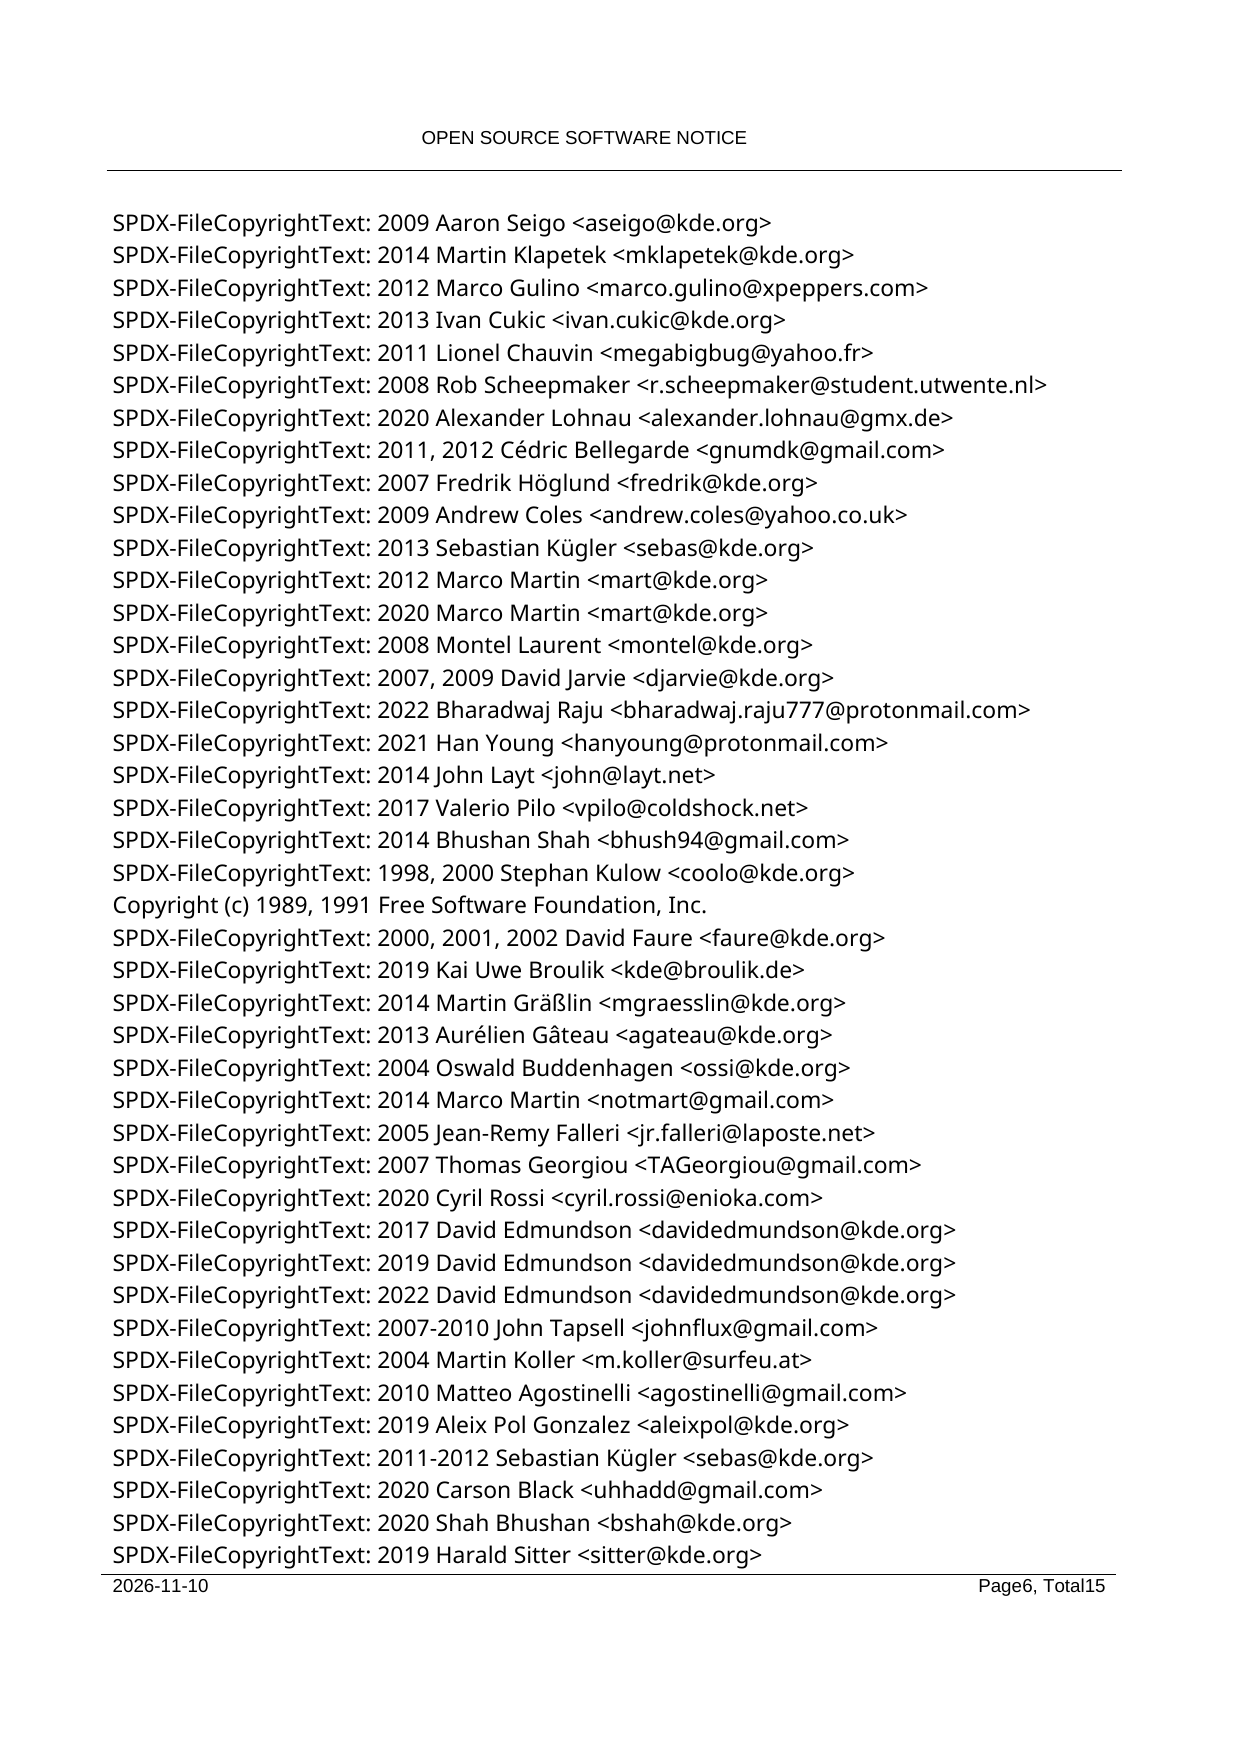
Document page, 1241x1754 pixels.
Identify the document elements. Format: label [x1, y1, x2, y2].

text [112, 206, 1128, 1571]
